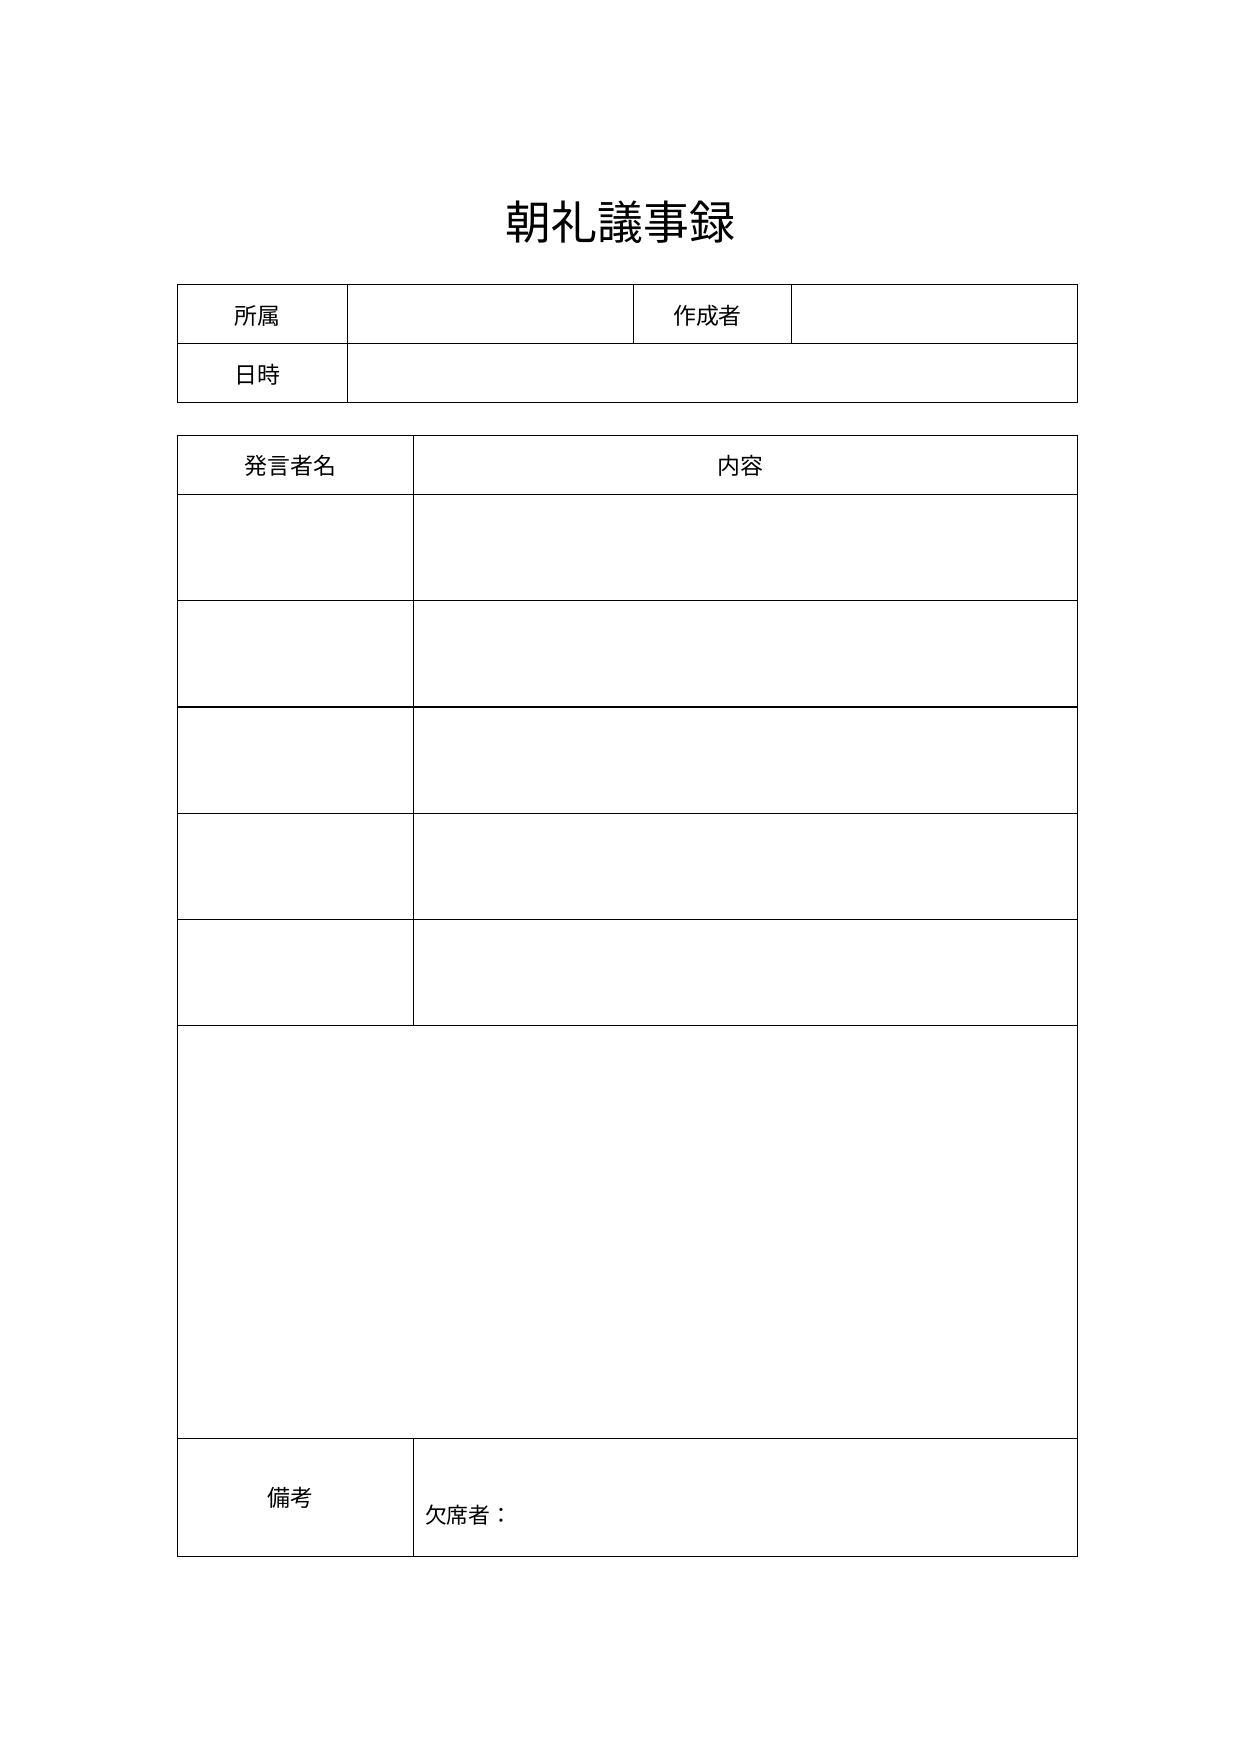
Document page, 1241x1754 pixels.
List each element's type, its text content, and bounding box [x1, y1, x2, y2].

table_cell [414, 814, 1077, 919]
table_cell [414, 495, 1077, 600]
table_cell 欠席者： [414, 1439, 1077, 1556]
table_header [348, 285, 633, 343]
table_cell [178, 708, 413, 813]
table_cell [178, 495, 413, 600]
table_header 内容 [414, 436, 1077, 494]
table_cell [178, 1026, 1077, 1437]
table_cell 日時 [178, 344, 347, 402]
table_cell [178, 920, 413, 1025]
table_cell [178, 814, 413, 919]
table_header 作成者 [634, 285, 791, 343]
table_cell [414, 708, 1077, 813]
table_cell [348, 344, 1077, 402]
table_cell [414, 920, 1077, 1025]
table_header [792, 285, 1077, 343]
table_header 発言者名 [178, 436, 413, 494]
table_header 所属 [178, 285, 347, 343]
table_cell [178, 601, 413, 706]
table_cell [414, 601, 1077, 706]
table_cell 備考 [178, 1439, 413, 1556]
text 朝礼議事録 [177, 187, 1063, 253]
